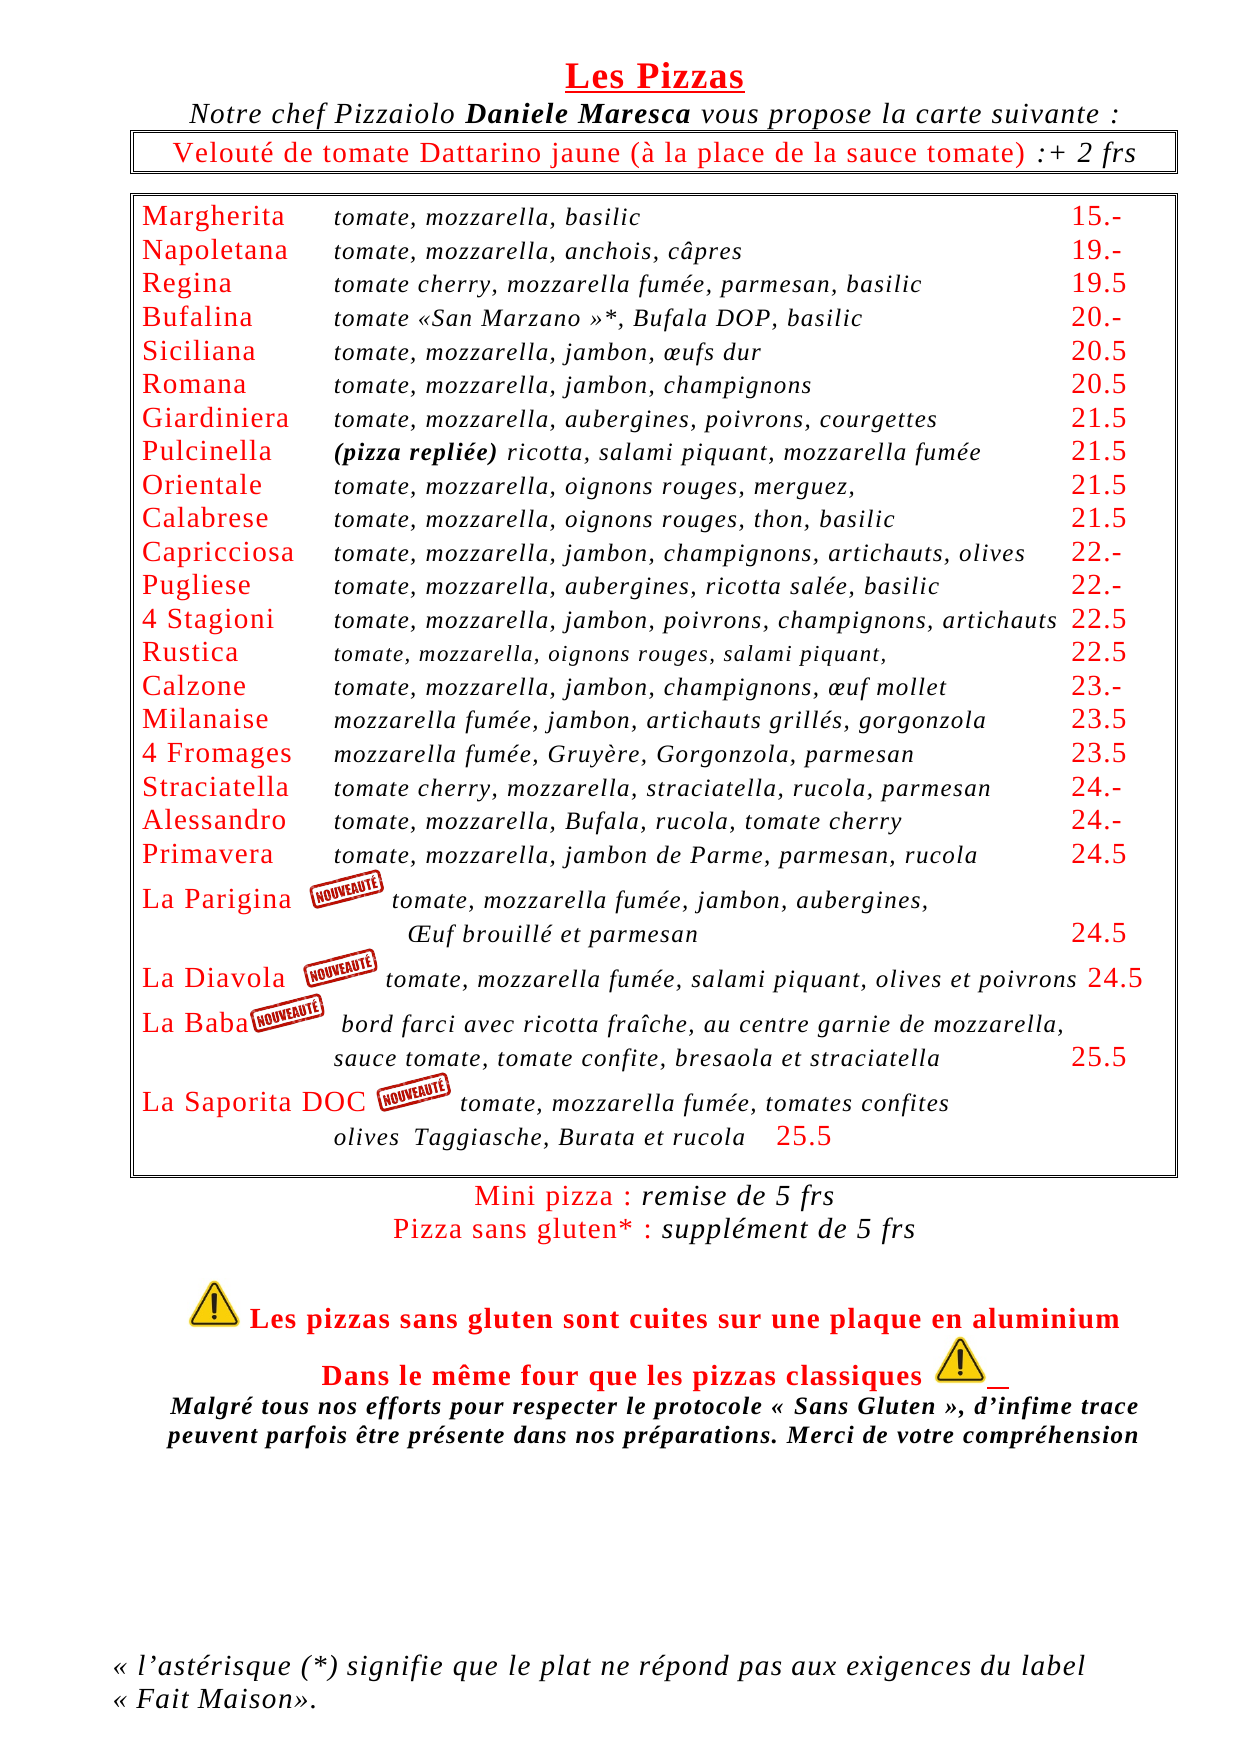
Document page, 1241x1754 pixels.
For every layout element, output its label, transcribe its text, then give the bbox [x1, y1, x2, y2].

picture [250, 993, 325, 1033]
text Orientale tomate, mozzarella, oignons rouges, merguez, 21.5 [134, 462, 1175, 495]
text La Baba bord farci avec ricotta fraîche, au centre garnie de mozzarella, sauce tomate, tomate confite, bresaola et straciatella 25.5 [134, 988, 1175, 1067]
text 4 Fromages mozzarella fumée, Gruyère, Gorgonzola, parmesan 23.5 [134, 730, 1175, 763]
text Romana tomate, mozzarella, jambon, champignons 20.5 [134, 361, 1175, 394]
text Bufalina tomate «San Marzano »*, Bufala DOP, basilic 20.- [134, 294, 1175, 327]
picture [303, 948, 378, 988]
text Giardiniera tomate, mozzarella, aubergines, poivrons, courgettes 21.5 [134, 394, 1175, 428]
text Pizza sans gluten* : supplément de 5 frs [142, 1212, 1167, 1245]
text 4 Stagioni tomate, mozzarella, jambon, poivrons, champignons, artichauts 22.5 [134, 596, 1175, 629]
text Napoletana tomate, mozzarella, anchois, câpres 19.- [134, 227, 1175, 260]
text Notre chef Pizzaiolo Daniele Maresca vous propose la carte suivante : [142, 97, 1167, 130]
text Capricciosa tomate, mozzarella, jambon, champignons, artichauts, olives 22.- [134, 529, 1175, 562]
text Calzone tomate, mozzarella, jambon, champignons, œuf mollet 23.- [134, 663, 1175, 696]
text Milanaise mozzarella fumée, jambon, artichauts grillés, gorgonzola 23.5 [134, 696, 1175, 730]
text Calabrese tomate, mozzarella, oignons rouges, thon, basilic 21.5 [134, 495, 1175, 529]
text Margherita tomate, mozzarella, basilic 15.- [134, 196, 1175, 227]
text Primavera tomate, mozzarella, jambon de Parme, parmesan, rucola 24.5 [134, 831, 1175, 864]
text La Parigina tomate, mozzarella fumée, jambon, aubergines, [134, 864, 1175, 909]
text Les Pizzas [142, 53, 1167, 97]
text Rustica tomate, mozzarella, oignons rouges, salami piquant, 22.5 [134, 629, 1175, 663]
text Pugliese tomate, mozzarella, aubergines, ricotta salée, basilic 22.- [134, 562, 1175, 596]
picture [933, 1335, 987, 1385]
text Pulcinella (pizza repliée) ricotta, salami piquant, mozzarella fumée 21.5 [134, 428, 1175, 462]
text Siciliana tomate, mozzarella, jambon, œufs dur 20.5 [134, 327, 1175, 361]
text La Saporita DOC tomate, mozzarella fumée, tomates confites [134, 1067, 1175, 1113]
text La Diavola tomate, mozzarella fumée, salami piquant, olives et poivrons 24.5 [134, 943, 1175, 988]
text Regina tomate cherry, mozzarella fumée, parmesan, basilic 19.5 [134, 260, 1175, 294]
text Œuf brouillé et parmesan 24.5 [134, 909, 1175, 943]
picture [187, 1278, 241, 1329]
text Malgré tous nos efforts pour respecter le protocole « Sans Gluten », d’infime trace peuvent parfois être présente dans nos préparations. Merci de votre compréhension [142, 1391, 1167, 1449]
text olives Taggiasche, Burata et rucola 25.5 [134, 1113, 1175, 1152]
text Dans le même four que les pizzas classiques [142, 1335, 1167, 1391]
text Straciatella tomate cherry, mozzarella, straciatella, rucola, parmesan 24.- [134, 763, 1175, 797]
text Les pizzas sans gluten sont cuites sur une plaque en aluminium [142, 1279, 1167, 1335]
picture [309, 869, 384, 909]
text Mini pizza : remise de 5 frs [142, 1178, 1167, 1212]
text Alessandro tomate, mozzarella, Bufala, rucola, tomate cherry 24.- [134, 797, 1175, 831]
picture [376, 1072, 451, 1112]
